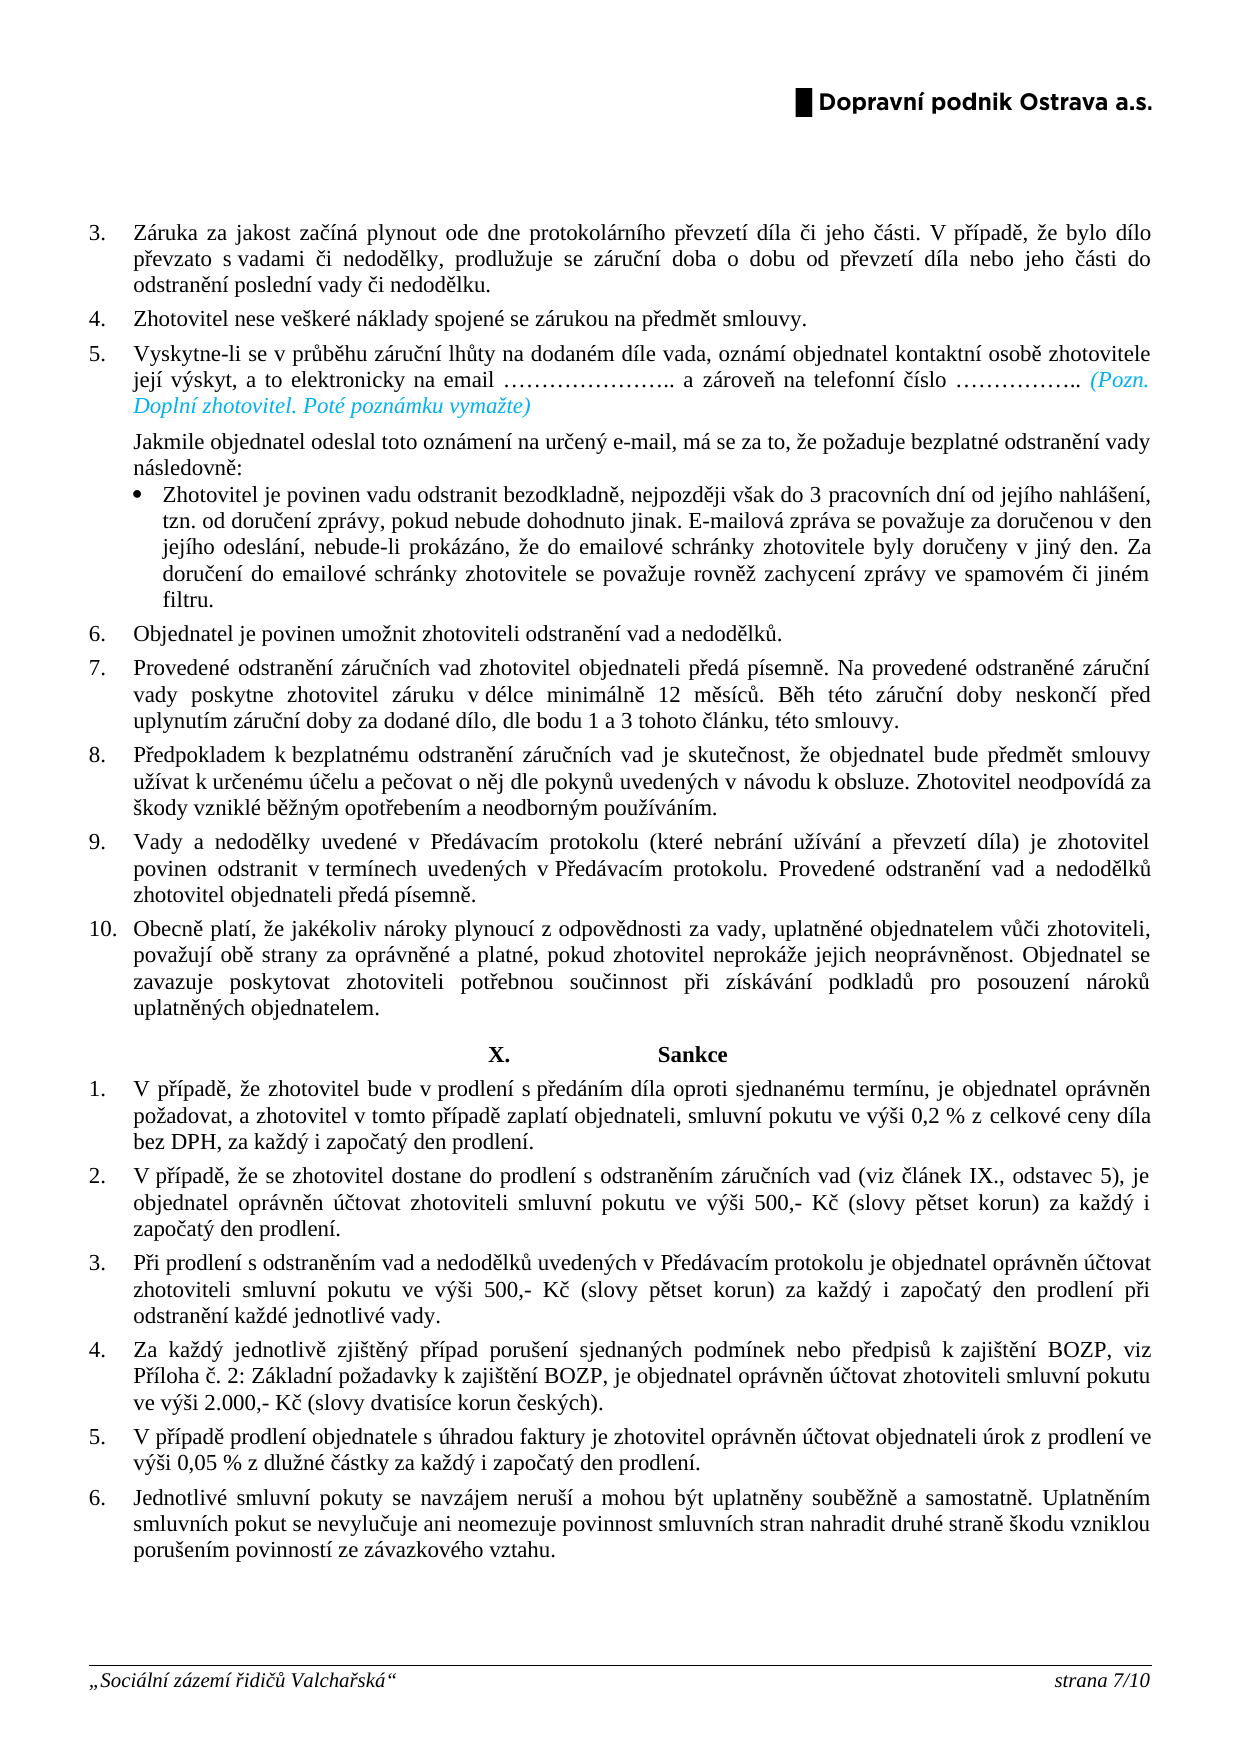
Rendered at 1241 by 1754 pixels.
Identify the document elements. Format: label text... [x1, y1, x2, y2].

list V případě prodlení objednatele s úhradou faktury je zhotovitel oprávněn účtovat objednateli úrok z prodlení ve výši 0,05 % z dlužné částky za každý i započatý den prodlení. [89, 1423, 1152, 1476]
list Jednotlivé smluvní pokuty se navzájem neruší a mohou být uplatněny souběžně a samostatně. Uplatněním smluvních pokut se nevylučuje ani neomezuje povinnost smluvních stran nahradit druhé straně škodu vzniklou porušením povinností ze závazkového vztahu. [89, 1483, 1152, 1563]
list Vyskytne-li se v průběhu záruční lhůty na dodaném díle vada, oznámí objednatel kontaktní osobě zhotovitele její výskyt, a to elektronicky na email ………………….. a zároveň na telefonní číslo …………….. (Pozn. Doplní zhotovitel. Poté poznámku vymažte) [89, 339, 1152, 419]
picture [795, 88, 1152, 117]
list Obecně platí, že jakékoliv nároky plynoucí z odpovědnosti za vady, uplatněné objednatelem vůči zhotoviteli, považují obě strany za oprávněné a platné, pokud zhotovitel neprokáže jejich neoprávněnost. Objednatel se zavazuje poskytovat zhotoviteli potřebnou součinnost při získávání podkladů pro posouzení nároků uplatněných objednatelem. [89, 915, 1152, 1021]
list Vady a nedodělky uvedené v Předávacím protokolu (které nebrání užívání a převzetí díla) je zhotovitel povinen odstranit v termínech uvedených v Předávacím protokolu. Provedené odstranění vad a nedodělků zhotovitel objednateli předá písemně. [89, 828, 1152, 907]
list Předpokladem k bezplatnému odstranění záručních vad je skutečnost, že objednatel bude předmět smlouvy užívat k určenému účelu a pečovat o něj dle pokynů uvedených v návodu k obsluze. Zhotovitel neodpovídá za škody vzniklé běžným opotřebením a neodborným používáním. [89, 741, 1152, 820]
text Zhotovitel je povinen vadu odstranit bezodkladně, nejpozději však do 3 pracovních dní od jejího nahlášení, tzn. od doručení zprávy, pokud nebude dohodnuto jinak. E-mailová zpráva se považuje za doručenou v den jejího odeslání, nebude-li prokázáno, že do emailové schránky zhotovitele byly doručeny v jiný den. Za doručení do emailové schránky zhotovitele se považuje rovněž zachycení zprávy ve spamovém či jiném filtru. [133, 481, 1152, 612]
list Při prodlení s odstraněním vad a nedodělků uvedených v Předávacím protokolu je objednatel oprávněn účtovat zhotoviteli smluvní pokutu ve výši 500,- Kč (slovy pětset korun) za každý i započatý den prodlení při odstranění každé jednotlivé vady. [89, 1249, 1152, 1328]
list Za každý jednotlivě zjištěný případ porušení sjednaných podmínek nebo předpisů k zajištění BOZP, viz Příloha č. 2: Základní požadavky k zajištění BOZP, je objednatel oprávněn účtovat zhotoviteli smluvní pokutu ve výši 2.000,- Kč (slovy dvatisíce korun českých). [89, 1336, 1152, 1415]
list Objednatel je povinen umožnit zhotoviteli odstranění vad a nedodělků. [89, 620, 1152, 647]
list Zhotovitel nese veškeré náklady spojené se zárukou na předmět smlouvy. [89, 305, 1152, 332]
list V případě, že zhotovitel bude v prodlení s předáním díla oproti sjednanému termínu, je objednatel oprávněn požadovat, a zhotovitel v tomto případě zaplatí objednateli, smluvní pokutu ve výši 0,2 % z celkové ceny díla bez DPH, za každý i započatý den prodlení. [89, 1076, 1152, 1154]
text Jakmile objednatel odeslal toto oznámení na určený e-mail, má se za to, že požaduje bezplatné odstranění vady následovně: [133, 428, 1152, 481]
list V případě, že se zhotovitel dostane do prodlení s odstraněním záručních vad (viz článek IX., odstavec 5), je objednatel oprávněn účtovat zhotoviteli smluvní pokutu ve výši 500,- Kč (slovy pětset korun) za každý i započatý den prodlení. [89, 1162, 1152, 1241]
subtitle Sankce [89, 1041, 1149, 1068]
list Provedené odstranění záručních vad zhotovitel objednateli předá písemně. Na provedené odstraněné záruční vady poskytne zhotovitel záruku v délce minimálně 12 měsíců. Běh této záruční doby neskončí před uplynutím záruční doby za dodané dílo, dle bodu 1 a 3 tohoto článku, této smlouvy. [89, 654, 1152, 733]
list Záruka za jakost začíná plynout ode dne protokolárního převzetí díla či jeho části. V případě, že bylo dílo převzato s vadami či nedodělky, prodlužuje se záruční doba o dobu od převzetí díla nebo jeho části do odstranění poslední vady či nedodělku. [89, 218, 1152, 298]
